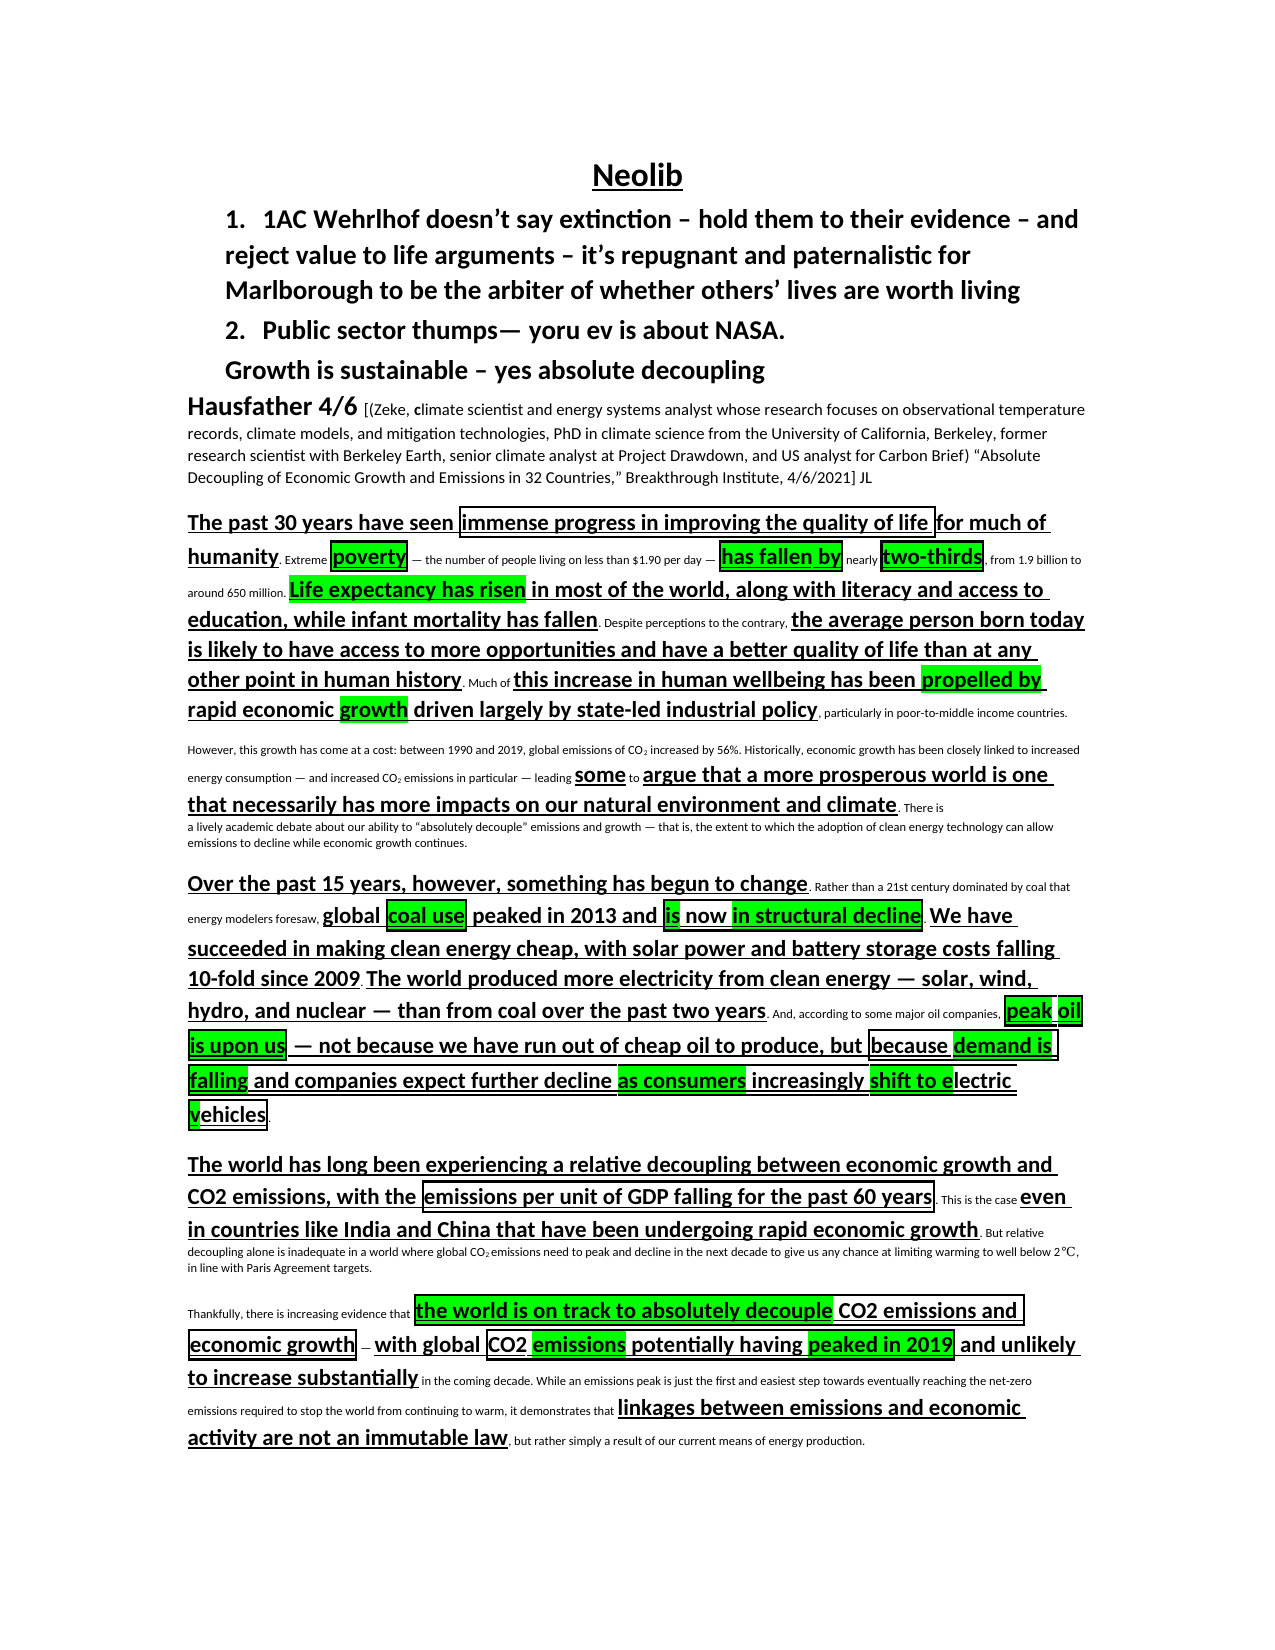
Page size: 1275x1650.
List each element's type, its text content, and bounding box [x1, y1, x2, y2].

text Over the past 15 years, however, something has begun to change. Rather than a 21st century dominated by coal that energy modelers foresaw, global coal use peaked in 2013 and is now in structural decline. We have succeeded in making clean energy cheap, with solar power and battery storage costs falling 10-fold since 2009. The world produced more electricity from clean energy — solar, wind, hydro, and nuclear — than from coal over the past two years. And, according to some major oil companies, peak oil is upon us — not because we have run out of cheap oil to produce, but because demand is falling and companies expect further decline as consumers increasingly shift to electric vehicles. [187, 869, 1087, 1131]
text Hausfather 4/6 [(Zeke, climate scientist and energy systems analyst whose research focuses on observational temperature records, climate models, and mitigation technologies, PhD in climate science from the University of California, Berkeley, former research scientist with Berkeley Earth, senior climate analyst at Project Drawdown, and US analyst for Carbon Brief) “Absolute Decoupling of Economic Growth and Emissions in 32 Countries,” Breakthrough Institute, 4/6/2021] JL [187, 389, 1087, 487]
text The world has long been experiencing a relative decoupling between economic growth and CO2 emissions, with the emissions per unit of GDP falling for the past 60 years. This is the case even in countries like India and China that have been undergoing rapid economic growth. But relative decoupling alone is inadequate in a world where global CO2 emissions need to peak and decline in the next decade to give us any chance at limiting warming to well below 2℃, in line with Paris Agreement targets. [187, 1150, 1087, 1276]
subtitle Neolib [187, 154, 1087, 195]
text However, this growth has come at a cost: between 1990 and 2019, global emissions of CO2 increased by 56%. Historically, economic growth has been closely linked to increased energy consumption — and increased CO2 emissions in particular — leading some to argue that a more prosperous world is one that necessarily has more impacts on our natural environment and climate. There is a lively academic debate about our ability to “absolutely decouple” emissions and growth — that is, the extent to which the adoption of clean energy technology can allow emissions to decline while economic growth continues. [187, 742, 1087, 851]
text Thankfully, there is increasing evidence that the world is on track to absolutely decouple CO2 emissions and economic growth — with global CO2 emissions potentially having peaked in 2019 and unlikely to increase substantially in the coming decade. While an emissions peak is just the first and easiest step towards eventually reaching the net-zero emissions required to stop the world from continuing to warm, it demonstrates that linkages between emissions and economic activity are not an immutable law, but rather simply a result of our current means of energy production. [187, 1294, 1087, 1451]
subtitle Growth is sustainable – yes absolute decoupling [225, 353, 1087, 386]
subtitle 1AC Wehrlhof doesn’t say extinction – hold them to their evidence – and reject value to life arguments – it’s repugnant and paternalistic for Marlborough to be the arbiter of whether others’ lives are worth living [225, 202, 1087, 307]
text The past 30 years have seen immense progress in improving the quality of life for much of humanity. Extreme poverty — the number of people living on less than $1.90 per day — has fallen by nearly two-thirds, from 1.9 billion to around 650 million. Life expectancy has risen in most of the world, along with literacy and access to education, while infant mortality has fallen. Despite perceptions to the contrary, the average person born today is likely to have access to more opportunities and have a better quality of life than at any other point in human history. Much of this increase in human wellbeing has been propelled by rapid economic growth driven largely by state-led industrial policy, particularly in poor-to-middle income countries. [187, 506, 1087, 723]
subtitle Public sector thumps— yoru ev is about NASA. [225, 313, 1087, 346]
